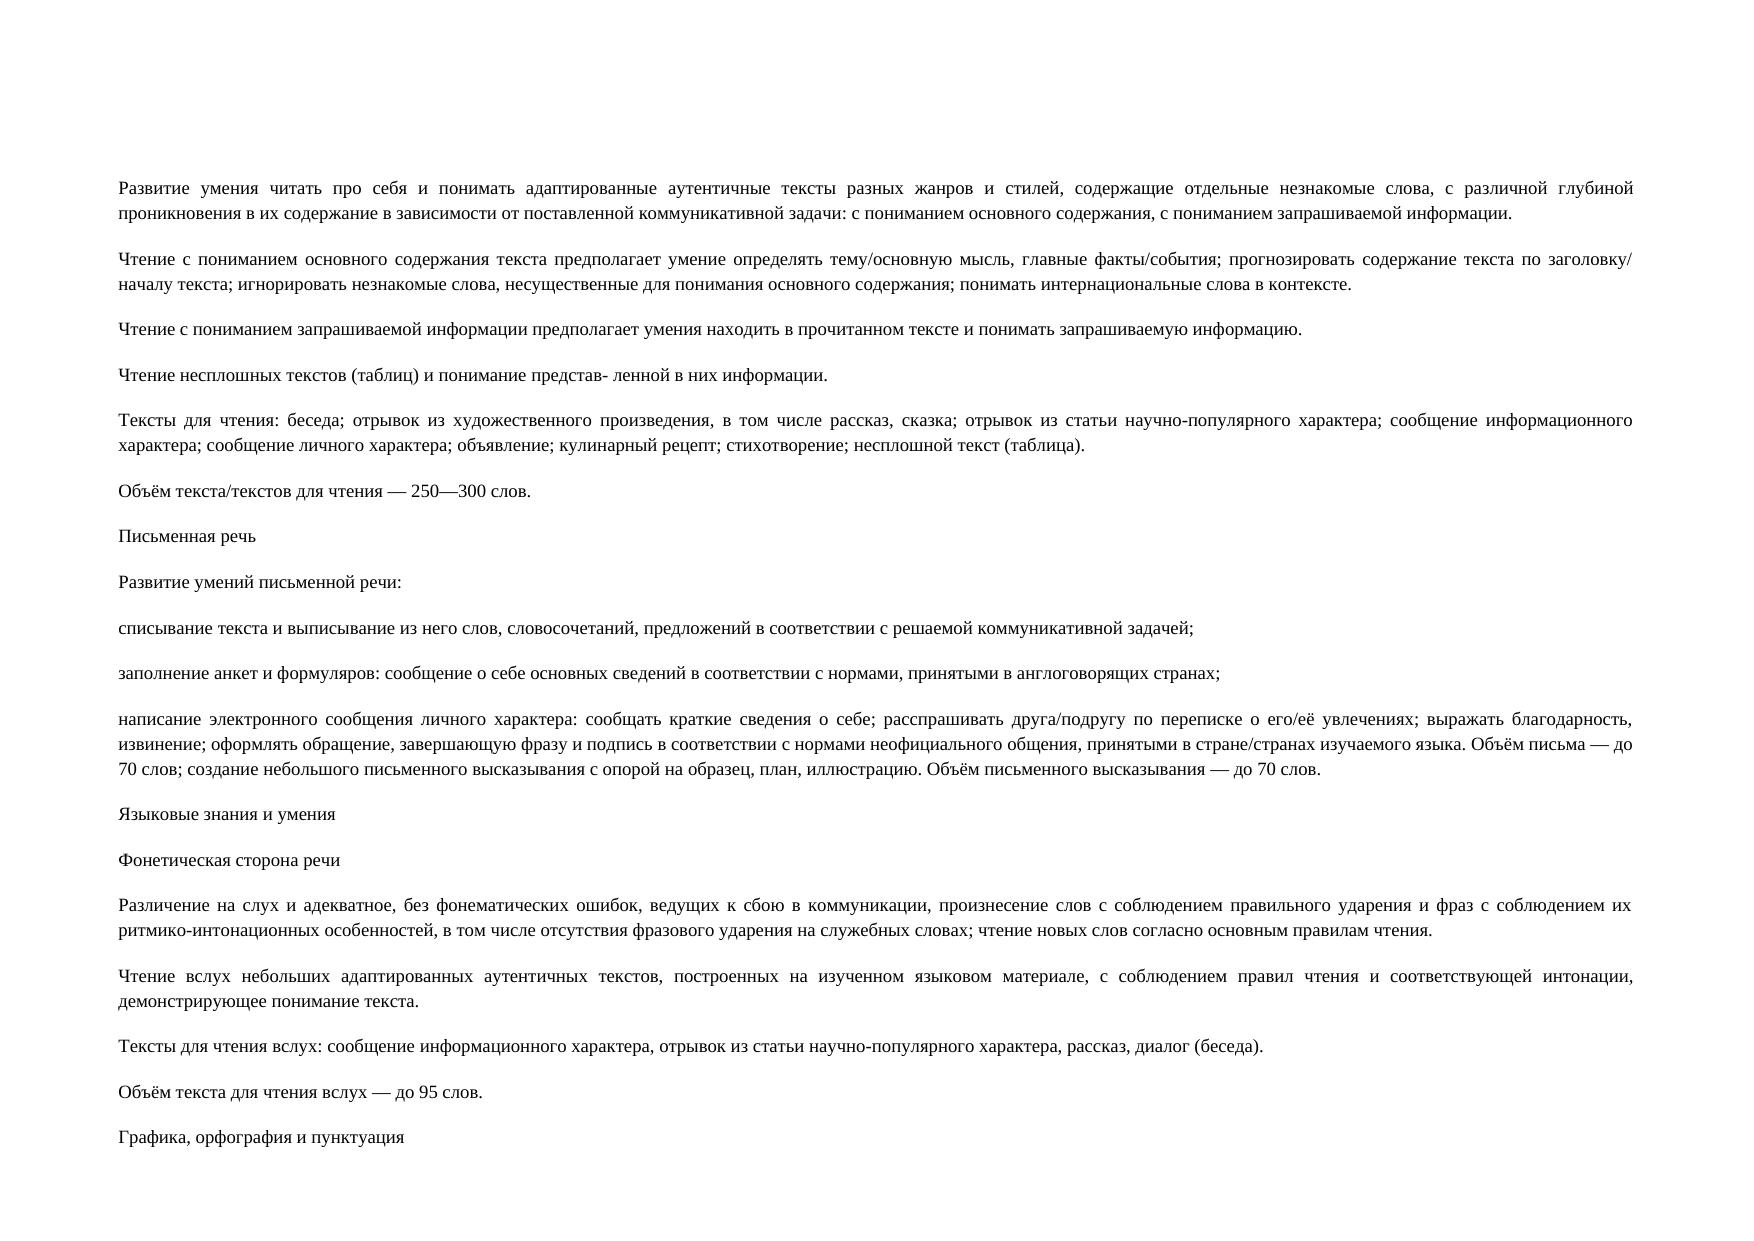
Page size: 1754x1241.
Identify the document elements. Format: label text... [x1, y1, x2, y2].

text Фонетическая сторона речи [118, 849, 1636, 870]
text Письменная речь [118, 525, 1636, 547]
text Языковые знания и умения [118, 803, 1636, 824]
text Развитие умения читать про себя и понимать адаптированные аутентичные тексты разных жанров и стилей, содержащие отдельные незнакомые слова, с различной глубиной проникновения в их содержание в зависимости от поставленной коммуникативной задачи: с пониманием основного содержания, с пониманием запрашиваемой информации. [118, 177, 1636, 223]
text написание электронного сообщения личного характера: сообщать краткие сведения о себе; расспрашивать друга/подругу по переписке о его/её увлечениях; выражать благодарность, извинение; оформлять обращение, завершающую фразу и подпись в соответствии с нормами неофициального общения, принятыми в стране/странах изучаемого языка. Объём письма — до 70 слов; создание небольшого письменного высказывания с опорой на образец, план, иллюстрацию. Объём письменного высказывания — до 70 слов. [118, 708, 1636, 779]
text Чтение вслух небольших адаптированных аутентичных текстов, построенных на изученном языковом материале, с соблюдением правил чтения и соответствующей интонации, демонстрирующее понимание текста. [118, 965, 1636, 1011]
text Объём текста для чтения вслух — до 95 слов. [118, 1081, 1636, 1102]
text Чтение с пониманием основного содержания текста предполагает умение определять тему/основную мысль, главные факты/события; прогнозировать содержание текста по заголовку/ началу текста; игнорировать незнакомые слова, несущественные для понимания основного содержания; понимать интернациональные слова в контексте. [118, 248, 1636, 294]
text Развитие умений письменной речи: [118, 571, 1636, 592]
text Чтение с пониманием запрашиваемой информации предполагает умения находить в прочитанном тексте и понимать запрашиваемую информацию. [118, 318, 1636, 339]
text заполнение анкет и формуляров: сообщение о себе основных сведений в соответствии с нормами, принятыми в англоговорящих странах; [118, 662, 1636, 684]
text Объём текста/текстов для чтения — 250—300 слов. [118, 480, 1636, 501]
text Чтение несплошных текстов (таблиц) и понимание представ- ленной в них информации. [118, 364, 1636, 385]
text Тексты для чтения: беседа; отрывок из художественного произведения, в том числе рассказ, сказка; отрывок из статьи научно-популярного характера; сообщение информационного характера; сообщение личного характера; объявление; кулинарный рецепт; стихотворение; несплошной текст (таблица). [118, 409, 1636, 456]
text списывание текста и выписывание из него слов, словосочетаний, предложений в соответствии с решаемой коммуникативной задачей; [118, 617, 1636, 638]
text Графика, орфография и пунктуация [118, 1126, 1636, 1148]
text Различение на слух и адекватное, без фонематических ошибок, ведущих к сбою в коммуникации, произнесение слов с соблюдением правильного ударения и фраз с соблюдением их ритмико-интонационных особенностей, в том числе отсутствия фразового ударения на служебных словах; чтение новых слов согласно основным правилам чтения. [118, 894, 1636, 941]
text Тексты для чтения вслух: сообщение информационного характера, отрывок из статьи научно-популярного характера, рассказ, диалог (беседа). [118, 1035, 1636, 1057]
